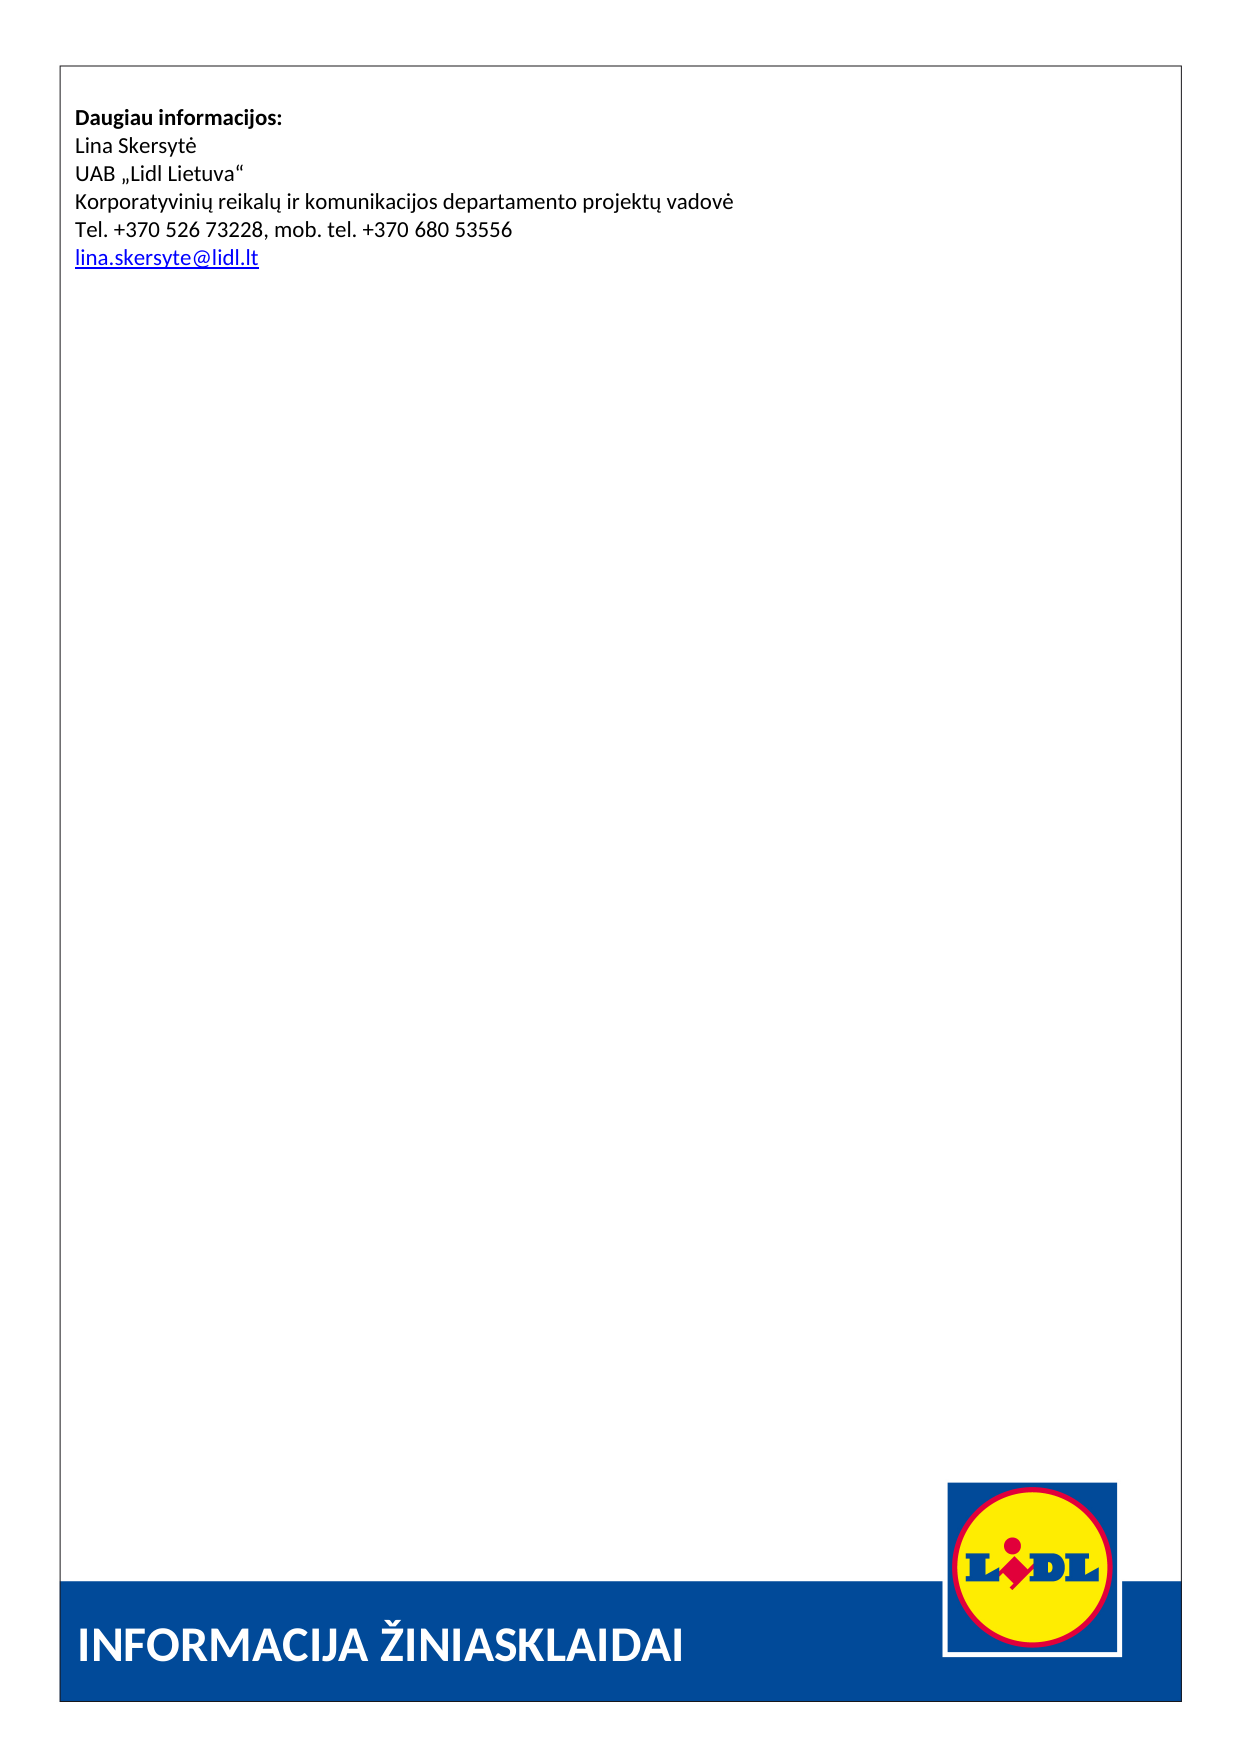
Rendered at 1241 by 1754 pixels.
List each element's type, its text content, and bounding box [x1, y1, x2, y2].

picture [0, 6, 1241, 1754]
text Korporatyvinių reikalų ir komunikacijos departamento projektų vadovė [75, 187, 1165, 215]
text Tel. +370 526 73228, mob. tel. +370 680 53556 [75, 215, 1165, 243]
text UAB „Lidl Lietuva“ [75, 159, 1165, 187]
text Lina Skersytė [75, 131, 1165, 159]
text Daugiau informacijos: [75, 103, 1165, 131]
text lina.skersyte@lidl.lt [75, 243, 1165, 271]
